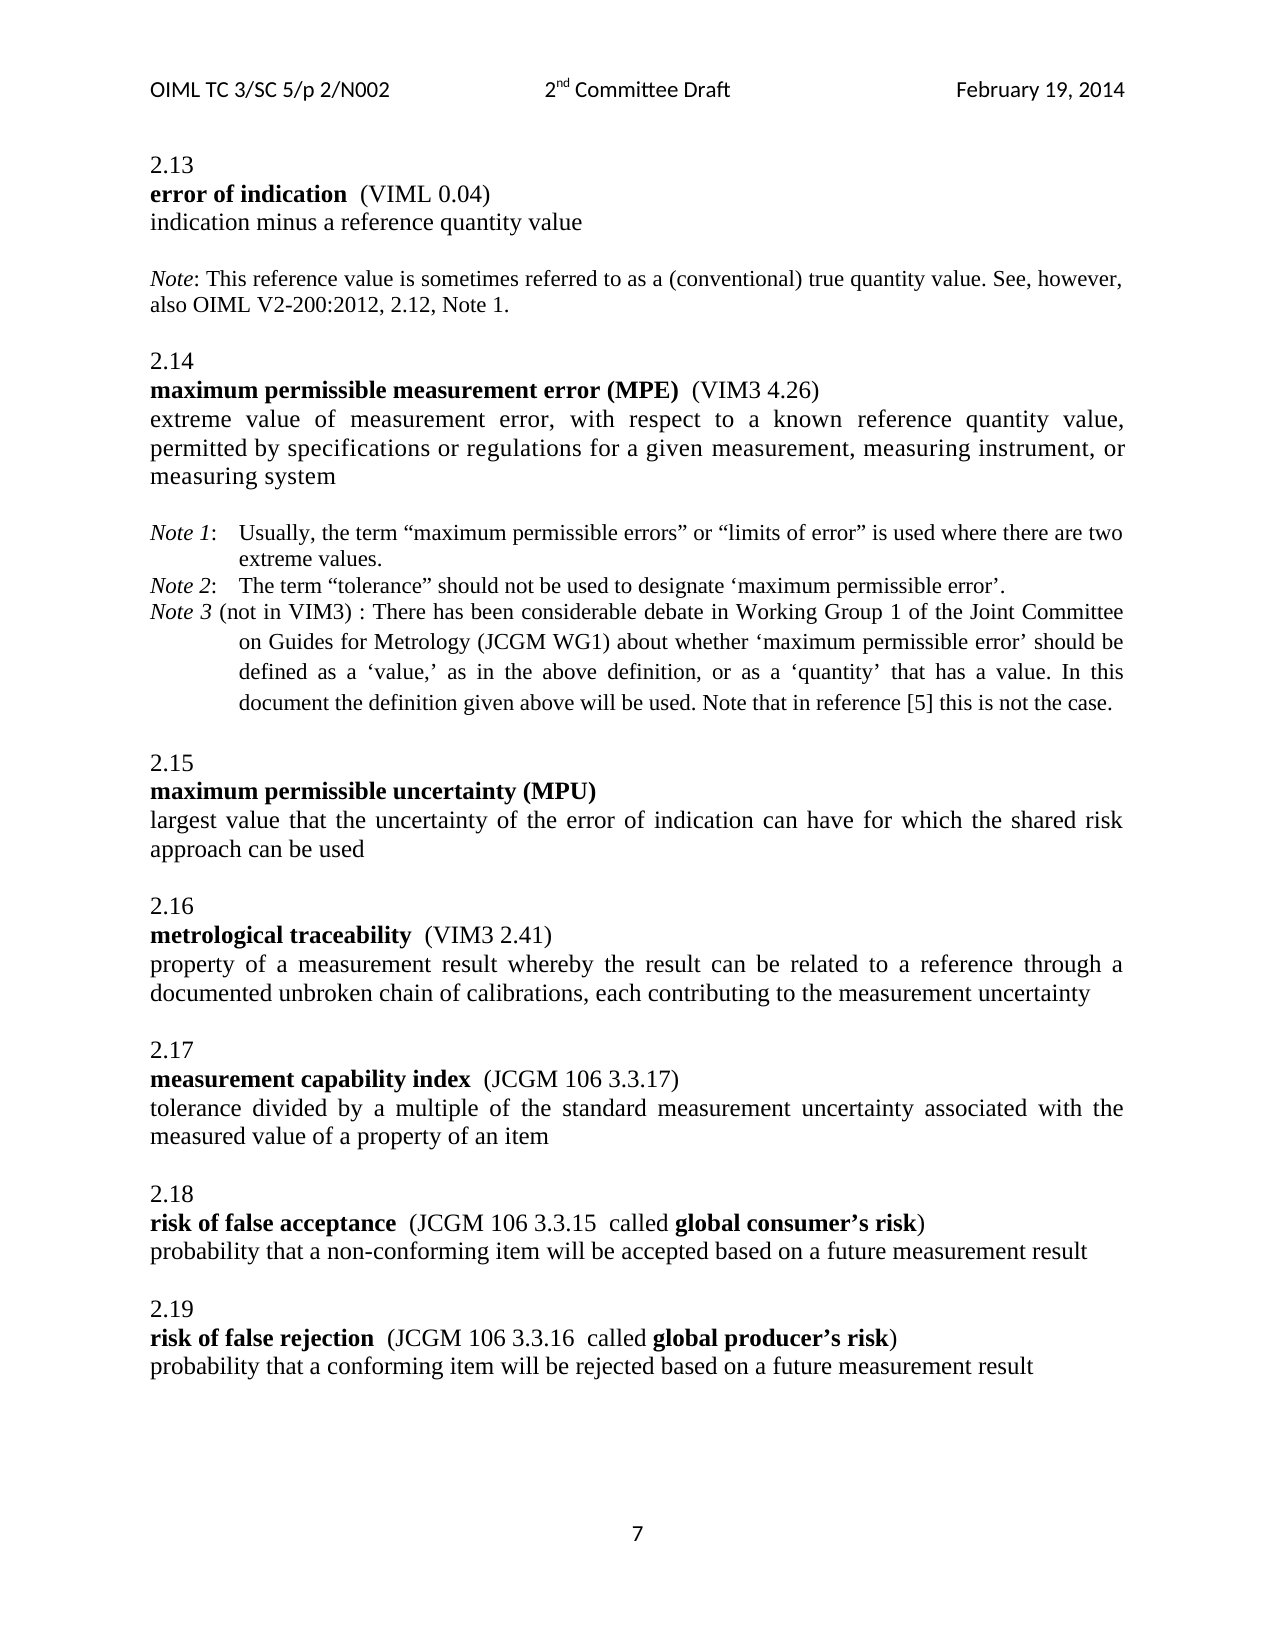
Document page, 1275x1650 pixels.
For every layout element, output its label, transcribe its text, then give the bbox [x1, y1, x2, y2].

text 2.17 [150, 1035, 1125, 1064]
text 2.14 [150, 346, 1125, 375]
text 2.19 [150, 1294, 1125, 1323]
text Note 3 (not in VIM3) : There has been considerable debate in Working Group 1 of the Joint Committee on Guides for Metrology (JCGM WG1) about whether ‘maximum permissible error’ should be defined as a ‘value,’ as in the above definition, or as a ‘quantity’ that has a value. In this document the definition given above will be used. Note that in reference [5] this is not the case. [150, 598, 1125, 715]
text largest value that the uncertainty of the error of indication can have for which the shared risk approach can be used [150, 805, 1125, 863]
text extreme value of measurement error, with respect to a known reference quantity value, permitted by specifications or regulations for a given measurement, measuring instrument, or measuring system [150, 404, 1125, 490]
text Note 1: Usually, the term “maximum permissible errors” or “limits of error” is used where there are two extreme values. [150, 519, 1125, 572]
text 2.16 [150, 891, 1125, 920]
text error of indication (VIML 0.04) [150, 179, 1125, 207]
text 2.15 [150, 748, 1125, 776]
text tolerance divided by a multiple of the standard measurement uncertainty associated with the measured value of a property of an item [150, 1093, 1125, 1150]
text measurement capability index (JCGM 106 3.3.17) [150, 1064, 1125, 1093]
text maximum permissible measurement error (MPE) (VIM3 4.26) [150, 375, 1125, 404]
text indication minus a reference quantity value [150, 207, 1125, 236]
text metrological traceability (VIM3 2.41) [150, 920, 1125, 949]
text probability that a conforming item will be rejected based on a future measurement result [150, 1351, 1125, 1380]
text risk of false rejection (JCGM 106 3.3.16 called global producer’s risk) [150, 1323, 1125, 1351]
text 2.13 [150, 150, 1125, 179]
text maximum permissible uncertainty (MPU) [150, 776, 1125, 805]
text risk of false acceptance (JCGM 106 3.3.15 called global consumer’s risk) [150, 1208, 1125, 1236]
text property of a measurement result whereby the result can be related to a reference through a documented unbroken chain of calibrations, each contributing to the measurement uncertainty [150, 949, 1125, 1006]
text Note: This reference value is sometimes referred to as a (conventional) true quantity value. See, however, also OIML V2-200:2012, 2.12, Note 1. [150, 265, 1125, 318]
text Note 2: The term “tolerance” should not be used to designate ‘maximum permissible error’. [150, 572, 1125, 598]
text 2.18 [150, 1179, 1125, 1208]
text probability that a non-conforming item will be accepted based on a future measurement result [150, 1236, 1125, 1265]
